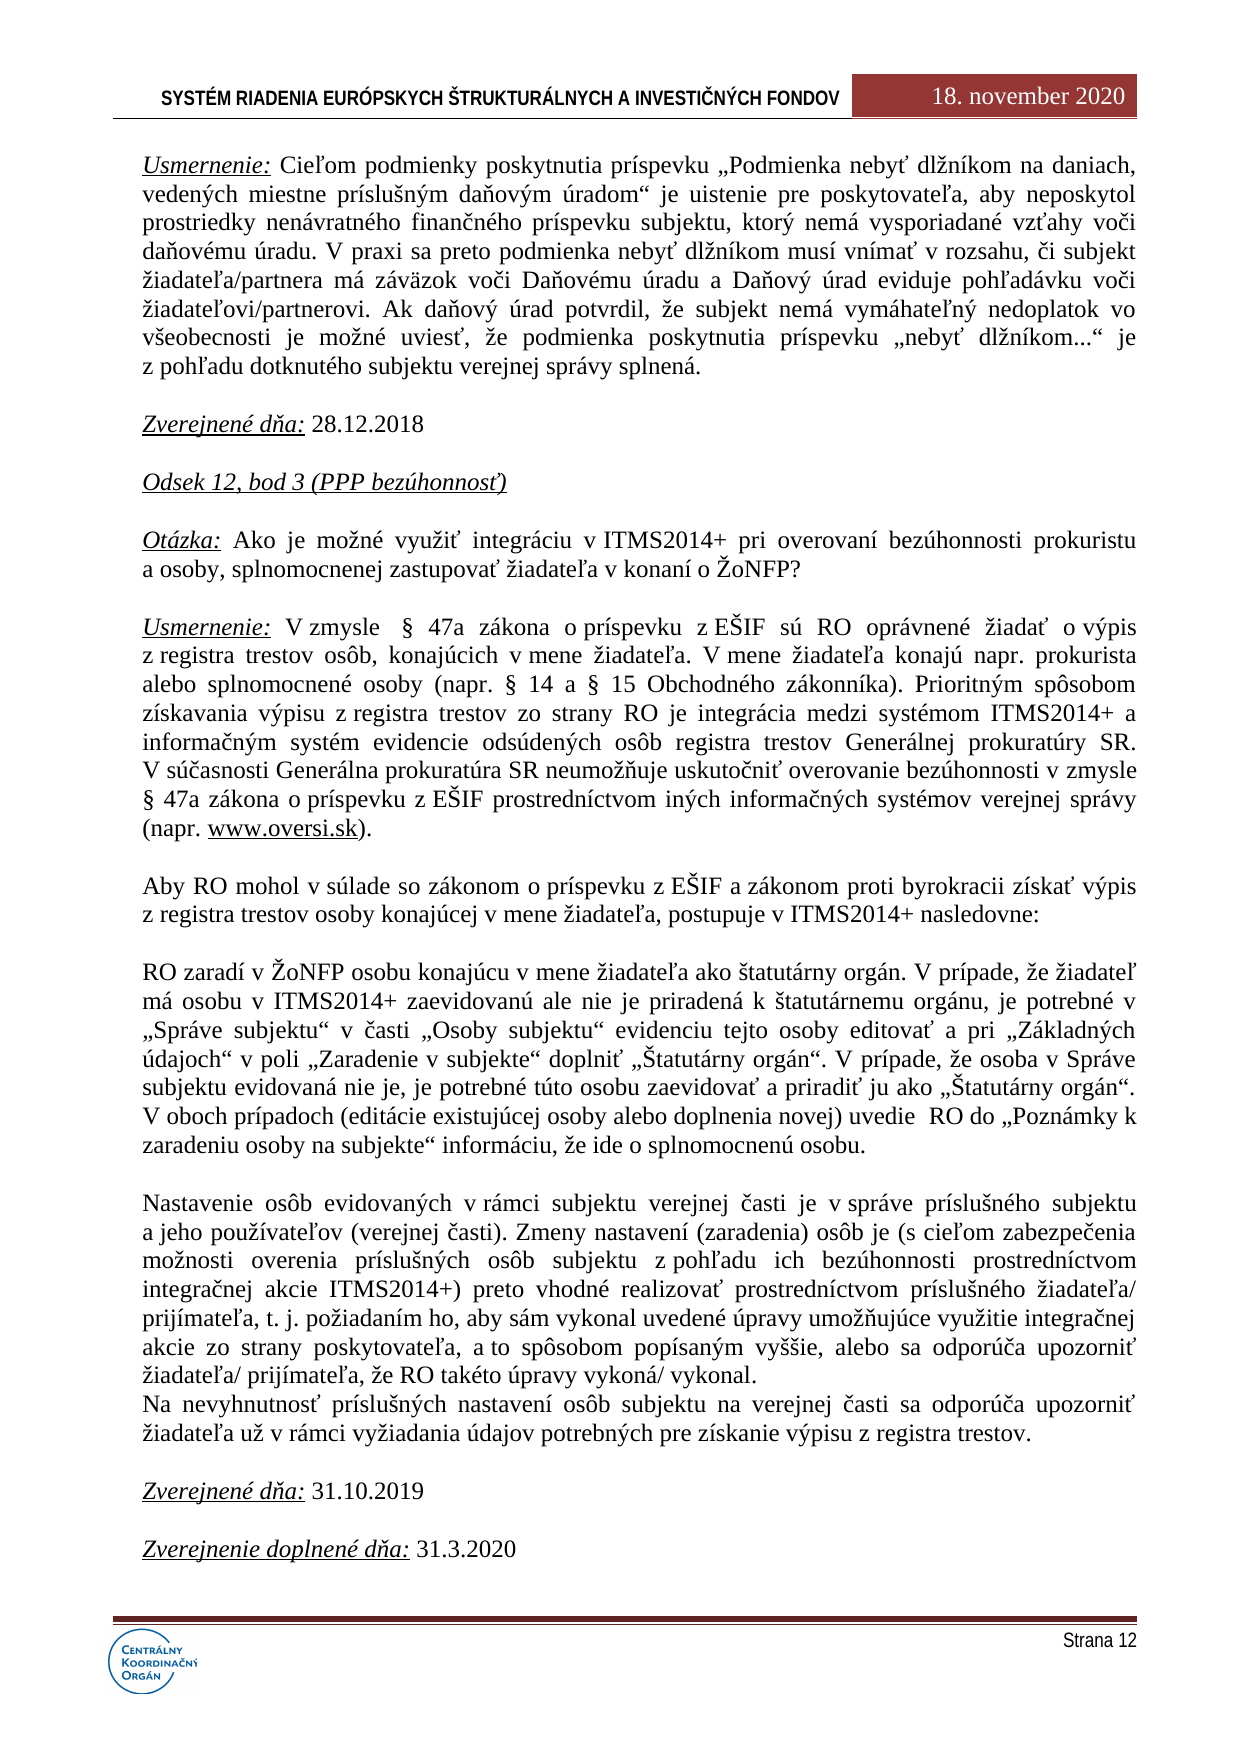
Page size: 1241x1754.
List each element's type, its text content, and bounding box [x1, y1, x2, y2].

text Na nevyhnutnosť príslušných nastavení osôb subjektu na verejnej časti sa odporúča upozorniť žiadateľa už v rámci vyžiadania údajov potrebných pre získanie výpisu z registra trestov. [142, 1389, 1137, 1447]
text Aby RO mohol v súlade so zákonom o príspevku z EŠIF a zákonom proti byrokracii získať výpis z registra trestov osoby konajúcej v mene žiadateľa, postupuje v ITMS2014+ nasledovne: [142, 871, 1137, 928]
text Otázka: Ako je možné využiť integráciu v ITMS2014+ pri overovaní bezúhonnosti prokuristu a osoby, splnomocnenej zastupovať žiadateľa v konaní o ŽoNFP? [142, 525, 1137, 582]
text Usmernenie: Cieľom podmienky poskytnutia príspevku „Podmienka nebyť dlžníkom na daniach, vedených miestne príslušným daňovým úradom“ je uistenie pre poskytovateľa, aby neposkytol prostriedky nenávratného finančného príspevku subjektu, ktorý nemá vysporiadané vzťahy voči daňovému úradu. V praxi sa preto podmienka nebyť dlžníkom musí vnímať v rozsahu, či subjekt žiadateľa/partnera má záväzok voči Daňovému úradu a Daňový úrad eviduje pohľadávku voči žiadateľovi/partnerovi. Ak daňový úrad potvrdil, že subjekt nemá vymáhateľný nedoplatok vo všeobecnosti je možné uviesť, že podmienka poskytnutia príspevku „nebyť dlžníkom...“ je z pohľadu dotknutého subjektu verejnej správy splnená. [142, 150, 1137, 380]
text RO zaradí v ŽoNFP osobu konajúcu v mene žiadateľa ako štatutárny orgán. V prípade, že žiadateľ má osobu v ITMS2014+ zaevidovanú ale nie je priradená k štatutárnemu orgánu, je potrebné v „Správe subjektu“ v časti „Osoby subjektu“ evidenciu tejto osoby editovať a pri „Základných údajoch“ v poli „Zaradenie v subjekte“ doplniť „Štatutárny orgán“. V prípade, že osoba v Správe subjektu evidovaná nie je, je potrebné túto osobu zaevidovať a priradiť ju ako „Štatutárny orgán“. V oboch prípadoch (editácie existujúcej osoby alebo doplnenia novej) uvedie RO do „Poznámky k zaradeniu osoby na subjekte“ informáciu, že ide o splnomocnenú osobu. [142, 957, 1137, 1159]
picture [106, 1627, 198, 1693]
text Nastavenie osôb evidovaných v rámci subjektu verejnej časti je v správe príslušného subjektu a jeho používateľov (verejnej časti). Zmeny nastavení (zaradenia) osôb je (s cieľom zabezpečenia možnosti overenia príslušných osôb subjektu z pohľadu ich bezúhonnosti prostredníctvom integračnej akcie ITMS2014+) preto vhodné realizovať prostredníctvom príslušného žiadateľa/ prijímateľa, t. j. požiadaním ho, aby sám vykonal uvedené úpravy umožňujúce využitie integračnej akcie zo strany poskytovateľa, a to spôsobom popísaným vyššie, alebo sa odporúča upozorniť žiadateľa/ prijímateľa, že RO takéto úpravy vykoná/ vykonal. [142, 1188, 1137, 1389]
text Zverejnenie doplnené dňa: 31.3.2020 [142, 1534, 1137, 1562]
text Usmernenie: V zmysle § 47a zákona o príspevku z EŠIF sú RO oprávnené žiadať o výpis z registra trestov osôb, konajúcich v mene žiadateľa. V mene žiadateľa konajú napr. prokurista alebo splnomocnené osoby (napr. § 14 a § 15 Obchodného zákonníka). Prioritným spôsobom získavania výpisu z registra trestov zo strany RO je integrácia medzi systémom ITMS2014+ a informačným systém evidencie odsúdených osôb registra trestov Generálnej prokuratúry SR. V súčasnosti Generálna prokuratúra SR neumožňuje uskutočniť overovanie bezúhonnosti v zmysle § 47a zákona o príspevku z EŠIF prostredníctvom iných informačných systémov verejnej správy (napr. www.oversi.sk). [142, 612, 1137, 842]
text Odsek 12, bod 3 (PPP bezúhonnosť) [142, 467, 1137, 496]
text Zverejnené dňa: 31.10.2019 [142, 1476, 1137, 1504]
text Zverejnené dňa: 28.12.2018 [142, 409, 1137, 438]
